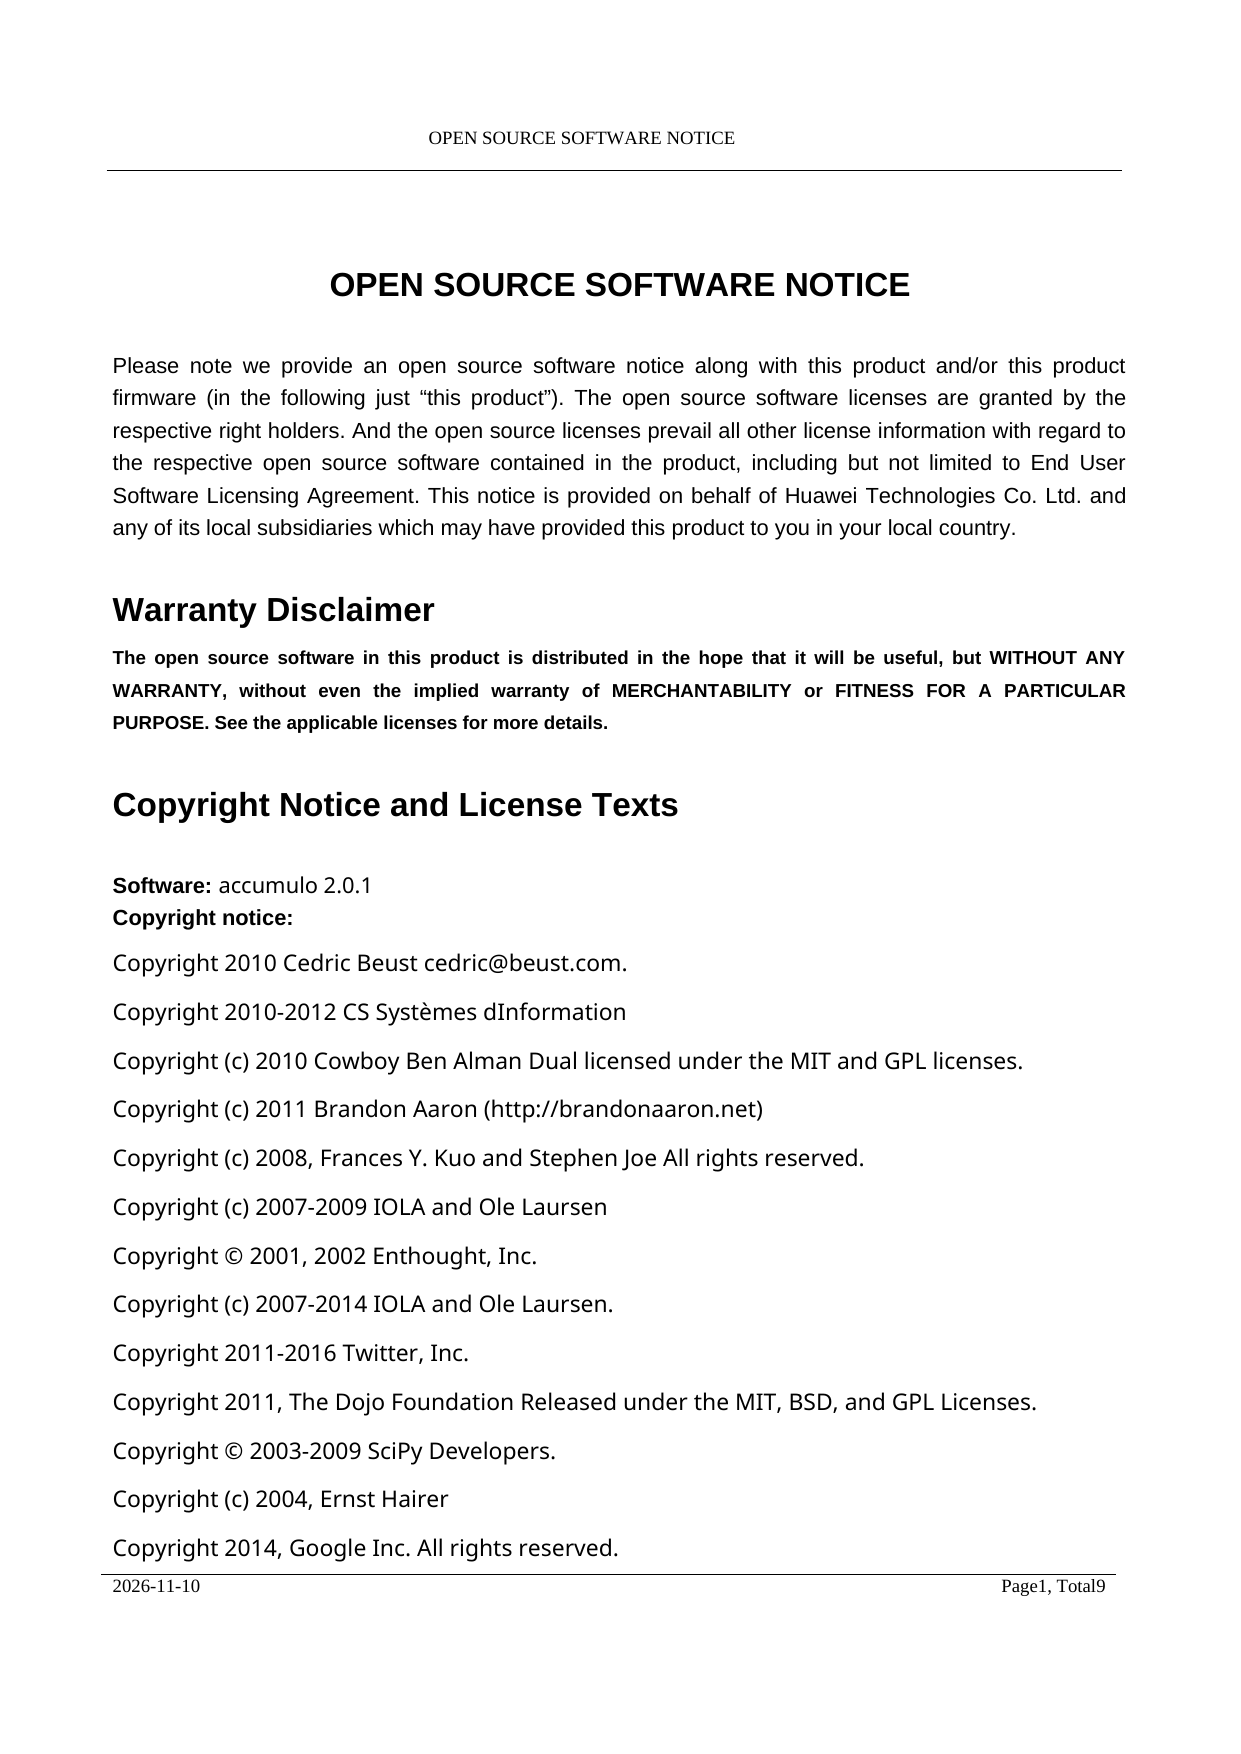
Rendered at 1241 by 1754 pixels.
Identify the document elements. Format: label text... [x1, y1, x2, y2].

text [112, 947, 1128, 1564]
text Copyright notice: [112, 901, 1128, 934]
text Copyright Notice and License Texts [112, 771, 1128, 836]
text OPEN SOURCE SOFTWARE NOTICE [112, 251, 1128, 316]
text Software: accumulo 2.0.1 [112, 869, 1128, 901]
text Please note we provide an open source software notice along with this product and/or this product firmware (in the following just “this product”). The open source software licenses are granted by the respective right holders. And the open source licenses prevail all other license information with regard to the respective open source software contained in the product, including but not limited to End User Software Licensing Agreement. This notice is provided on behalf of Huawei Technologies Co. Ltd. and any of its local subsidiaries which may have provided this product to you in your local country. [112, 349, 1128, 544]
text The open source software in this product is distributed in the hope that it will be useful, but WITHOUT ANY WARRANTY, without even the implied warranty of MERCHANTABILITY or FITNESS FOR A PARTICULAR PURPOSE. See the applicable licenses for more details. [112, 641, 1128, 739]
text Warranty Disclaimer [112, 576, 1128, 641]
